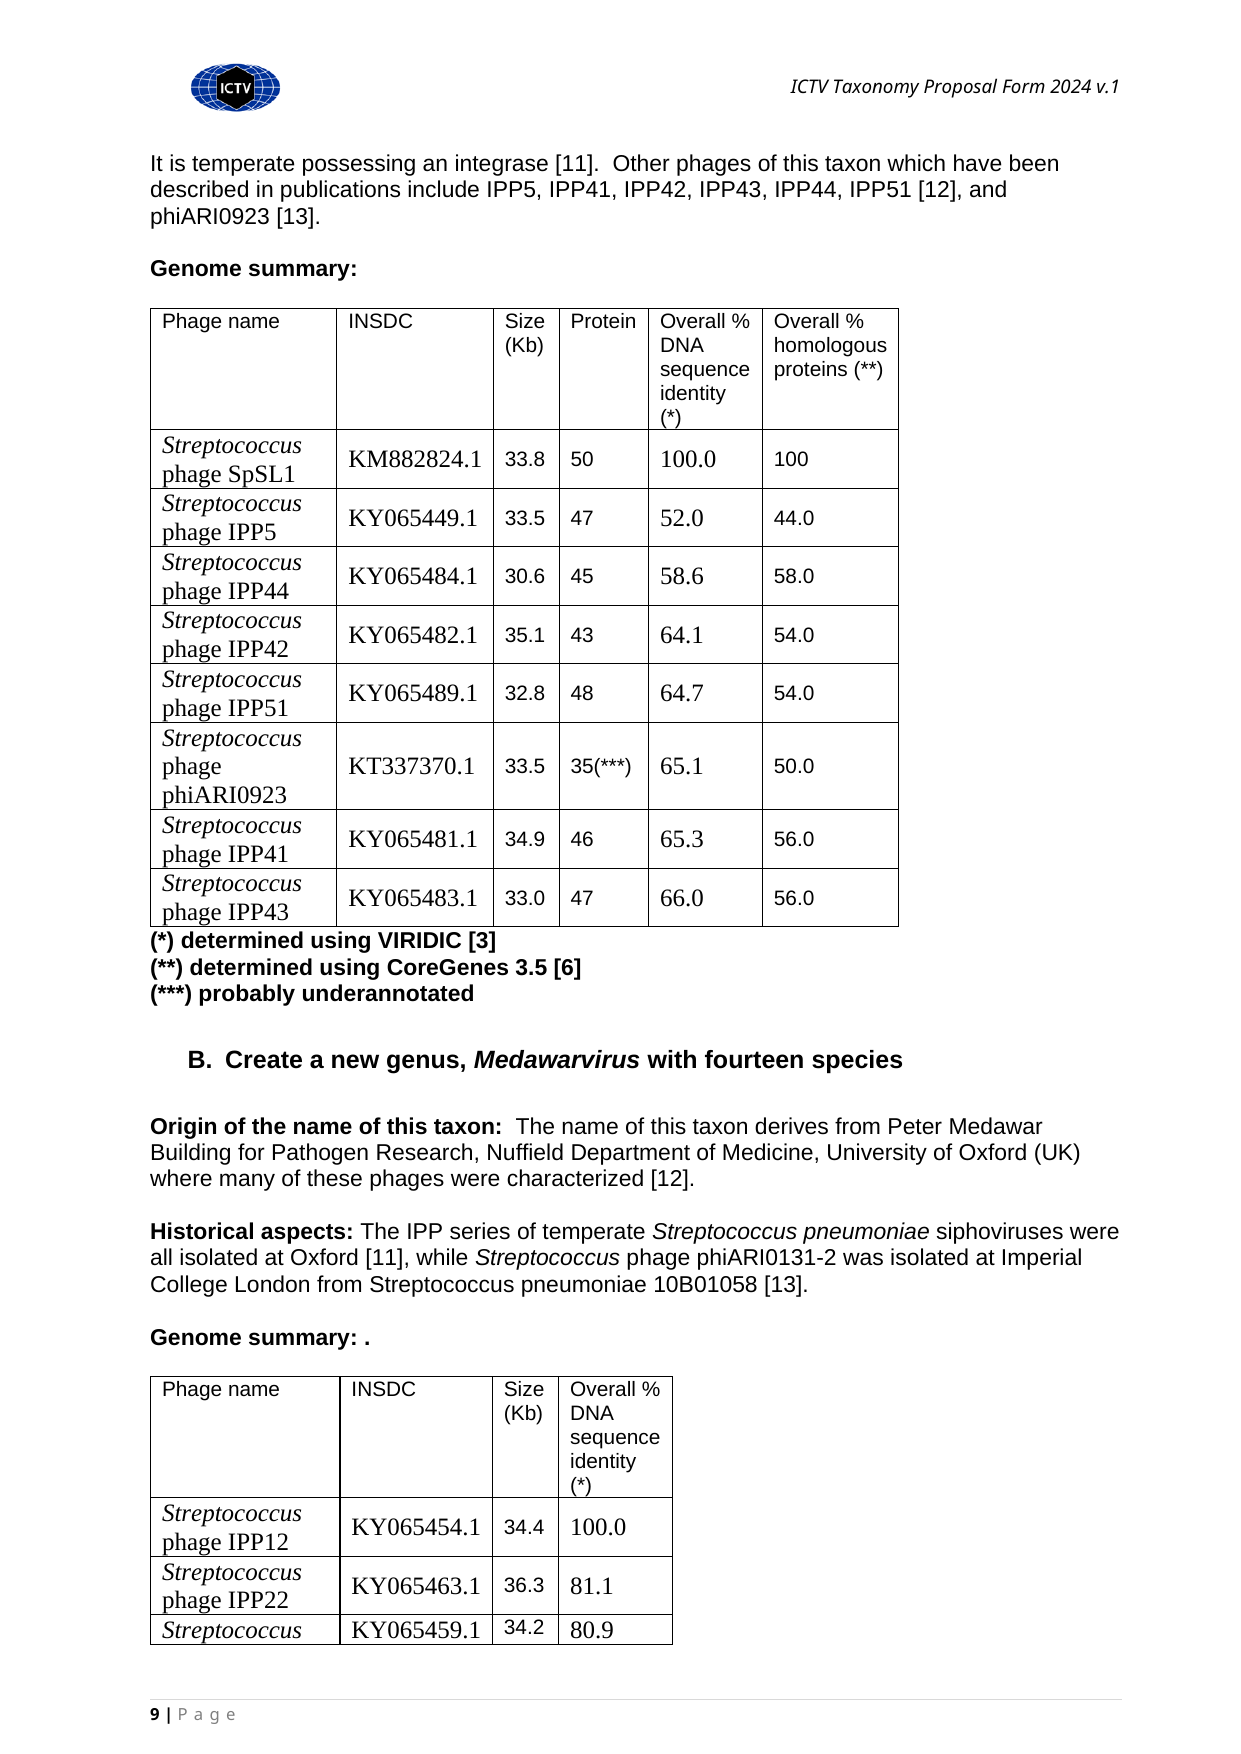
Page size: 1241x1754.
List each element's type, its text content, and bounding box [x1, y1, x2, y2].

table_cell Streptococcus phage IPP43 [151, 869, 336, 926]
table_cell 56.0 [763, 810, 898, 867]
table_cell 34.9 [494, 810, 559, 867]
table_cell 54.0 [763, 664, 898, 722]
table_cell KY065463.1 [341, 1557, 492, 1614]
table_cell 64.1 [649, 606, 762, 663]
table_header INSDC [341, 1377, 492, 1497]
table_cell 33.5 [494, 489, 559, 546]
table_cell KY065481.1 [337, 810, 493, 867]
table_cell 33.5 [494, 723, 559, 809]
table_cell 65.1 [649, 723, 762, 809]
table_cell KM882824.1 [337, 430, 493, 487]
table_cell 32.8 [494, 664, 559, 722]
table_cell 34.2 [493, 1615, 558, 1644]
table_cell 33.0 [494, 869, 559, 926]
list Create a new genus, Medawarvirus with fourteen species [187, 1045, 1122, 1074]
text Historical aspects: The IPP series of temperate Streptococcus pneumoniae siphoviruses were all isolated at Oxford [11], while Streptococcus phage phiARI0131-2 was isolated at Imperial College London from Streptococcus pneumoniae 10B01058 [13]. [150, 1218, 1122, 1297]
table_cell Streptococcus phage IPP41 [151, 810, 336, 867]
table_header Protein [560, 309, 648, 429]
table_cell Streptococcus phage IPP42 [151, 606, 336, 663]
table_cell 56.0 [763, 869, 898, 926]
table_cell KY065459.1 [341, 1615, 492, 1644]
table_cell 65.3 [649, 810, 762, 867]
table_cell 34.4 [493, 1498, 558, 1556]
table_cell 100 [763, 430, 898, 487]
table_cell 80.9 [559, 1615, 672, 1644]
table_cell 100.0 [559, 1498, 672, 1556]
table_cell 47 [560, 869, 648, 926]
table_cell 64.7 [649, 664, 762, 722]
table_cell 45 [560, 547, 648, 604]
table_cell KT337370.1 [337, 723, 493, 809]
table_cell 100.0 [649, 430, 762, 487]
table_cell 36.3 [493, 1557, 558, 1614]
table_cell Streptococcus phage IPP12 [151, 1498, 339, 1556]
table_header Overall % homologous proteins (**) [763, 309, 898, 429]
table_header Phage name [151, 309, 336, 429]
table_cell 47 [560, 489, 648, 546]
table_cell 48 [560, 664, 648, 722]
table_cell 58.6 [649, 547, 762, 604]
table_header Size (Kb) [494, 309, 559, 429]
table_cell 81.1 [559, 1557, 672, 1614]
text Genome summary: . [150, 1323, 1122, 1350]
table_cell 33.8 [494, 430, 559, 487]
table_cell 54.0 [763, 606, 898, 663]
table_cell Streptococcus phage IPP22 [151, 1557, 339, 1614]
table_cell Streptococcus phage SpSL1 [151, 430, 336, 487]
table_cell 46 [560, 810, 648, 867]
table_header Phage name [151, 1377, 339, 1497]
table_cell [151, 1615, 339, 1644]
text Origin of the name of this taxon: The name of this taxon derives from Peter Medawar Building for Pathogen Research, Nuffield Department of Medicine, University of Oxford (UK) where many of these phages were characterized [12]. [150, 1113, 1122, 1192]
table_cell KY065454.1 [341, 1498, 492, 1556]
text (*) determined using VIRIDIC [3] [150, 927, 1122, 953]
table_cell Streptococcus phage IPP5 [151, 489, 336, 546]
table_header Overall % DNA sequence identity (*) [559, 1377, 672, 1497]
table_cell 50.0 [763, 723, 898, 809]
picture [190, 56, 282, 113]
text Genome summary: [150, 255, 1122, 282]
table_cell KY065484.1 [337, 547, 493, 604]
table_cell 58.0 [763, 547, 898, 604]
text (***) probably underannotated [150, 980, 1122, 1006]
table_cell 52.0 [649, 489, 762, 546]
table_cell 44.0 [763, 489, 898, 546]
table_cell 35.1 [494, 606, 559, 663]
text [150, 150, 1122, 229]
table_cell 43 [560, 606, 648, 663]
table_cell 66.0 [649, 869, 762, 926]
table_cell Streptococcus phage IPP44 [151, 547, 336, 604]
table_cell 35(***) [560, 723, 648, 809]
table_header Size (Kb) [493, 1377, 558, 1497]
table_cell Streptococcus phage IPP51 [151, 664, 336, 722]
table_cell KY065489.1 [337, 664, 493, 722]
table_cell KY065482.1 [337, 606, 493, 663]
table_header INSDC [337, 309, 493, 429]
table_cell KY065449.1 [337, 489, 493, 546]
text (**) determined using CoreGenes 3.5 [6] [150, 953, 1122, 980]
table_header Overall % DNA sequence identity (*) [649, 309, 762, 429]
table_cell 50 [560, 430, 648, 487]
table_cell KY065483.1 [337, 869, 493, 926]
table_cell 30.6 [494, 547, 559, 604]
table_cell Streptococcus phage phiARI0923 [151, 723, 336, 809]
